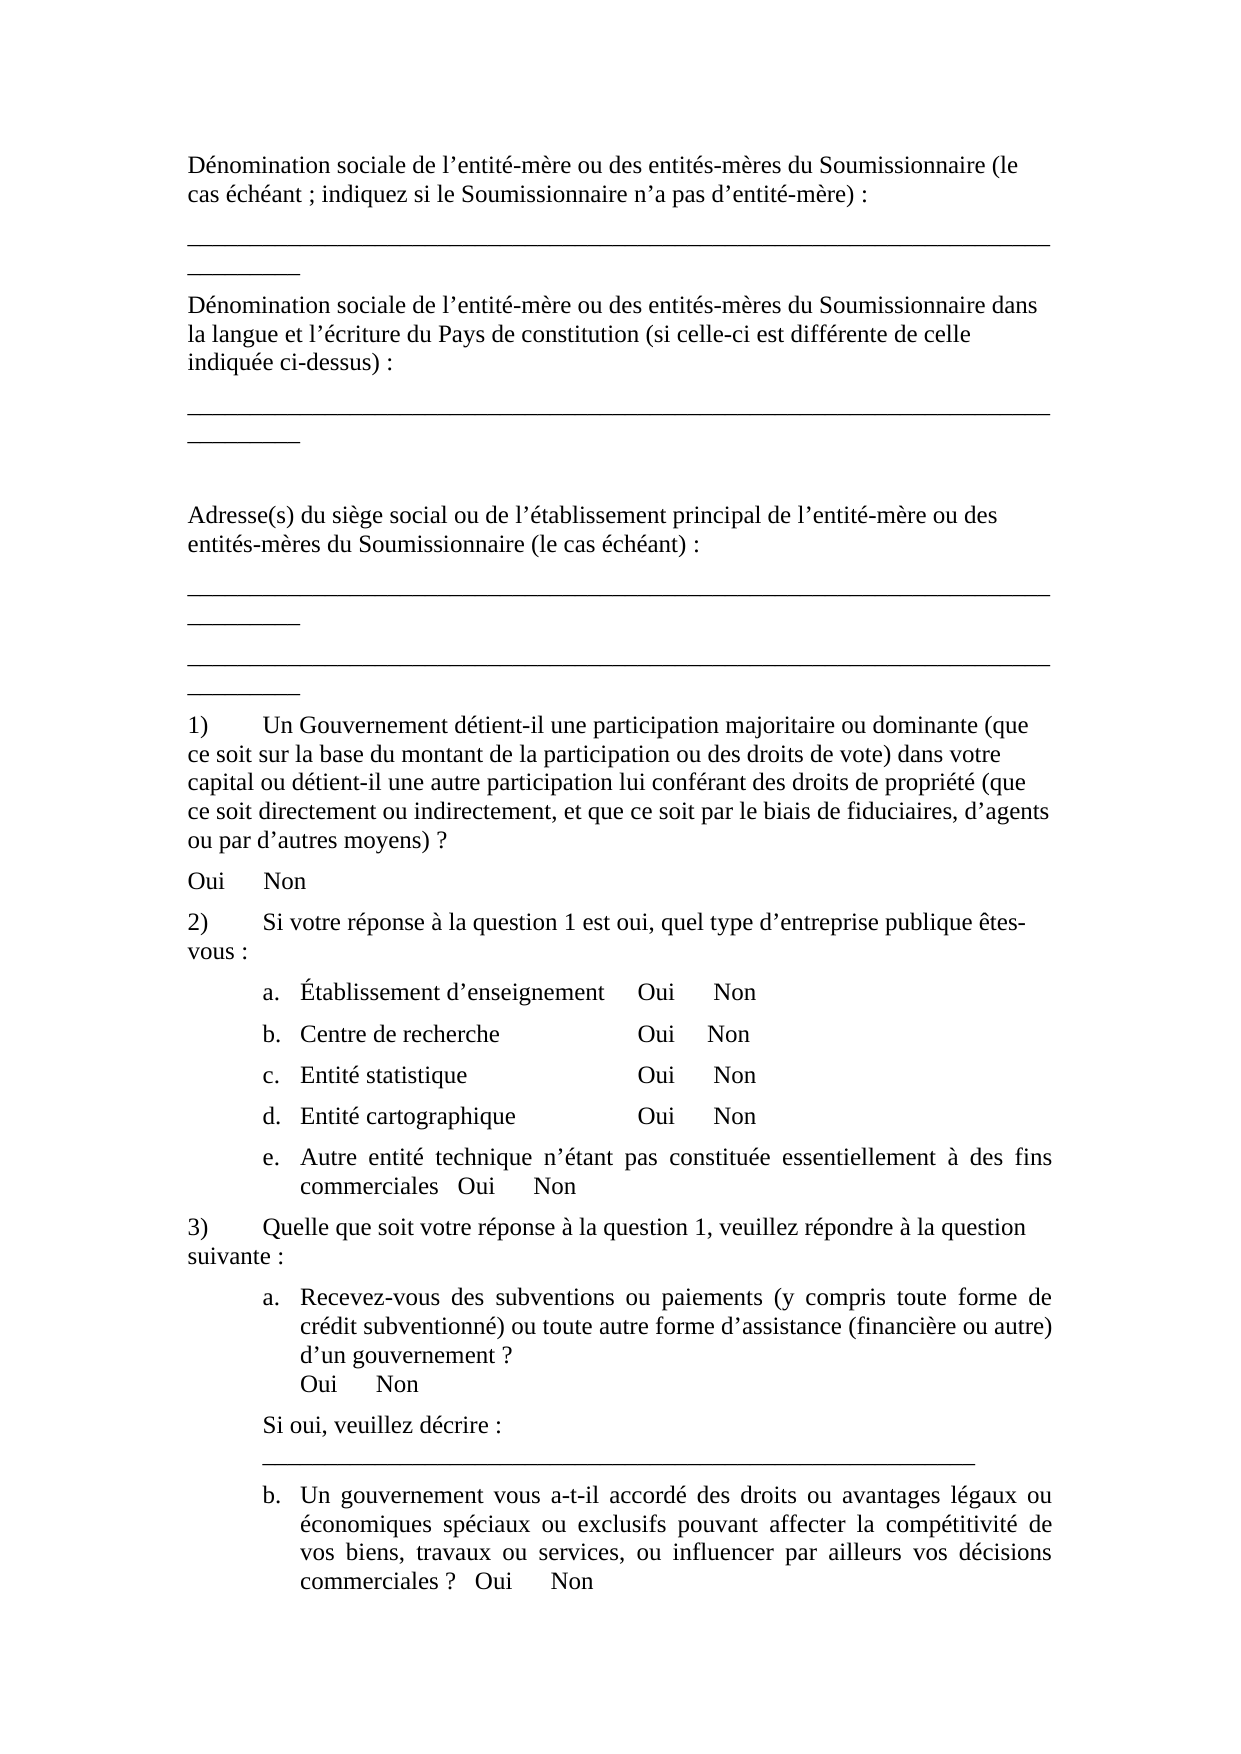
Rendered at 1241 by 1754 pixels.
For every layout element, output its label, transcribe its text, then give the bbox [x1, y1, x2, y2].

list Recevez-vous des subventions ou paiements (y compris toute forme de crédit subventionné) ou toute autre forme d’assistance (financière ou autre) d’un gouvernement ? [262, 1282, 1053, 1369]
text ______________________________________________________________________________ [187, 570, 1053, 627]
text Oui  Non  [187, 866, 1053, 895]
list Établissement d’enseignement Oui  Non  [262, 977, 1053, 1006]
text Dénomination sociale de l’entité-mère ou des entités-mères du Soumissionnaire dans la langue et l’écriture du Pays de constitution (si celle-ci est différente de celle indiquée ci-dessus) : [187, 290, 1053, 376]
list Un gouvernement vous a-t-il accordé des droits ou avantages légaux ou économiques spéciaux ou exclusifs pouvant affecter la compétitivité de vos biens, travaux ou services, ou influencer par ailleurs vos décisions commerciales ? Oui  Non  [262, 1480, 1053, 1595]
text ______________________________________________________________________________ [187, 220, 1053, 277]
list Entité cartographique Oui  Non  [262, 1101, 1053, 1130]
text Adresse(s) du siège social ou de l’établissement principal de l’entité-mère ou des entités-mères du Soumissionnaire (le cas échéant) : [187, 500, 1053, 557]
text Oui  Non  [300, 1369, 1053, 1397]
text Dénomination sociale de l’entité-mère ou des entités-mères du Soumissionnaire (le cas échéant ; indiquez si le Soumissionnaire n’a pas d’entité-mère) : [187, 150, 1053, 207]
list Entité statistique Oui  Non  [262, 1060, 1053, 1089]
text ______________________________________________________________________________ [187, 640, 1053, 697]
text ______________________________________________________________________________ [187, 389, 1053, 446]
text 3) Quelle que soit votre réponse à la question 1, veuillez répondre à la question suivante : [187, 1212, 1053, 1270]
text 2) Si votre réponse à la question 1 est oui, quel type d’entreprise publique êtes-vous : [187, 907, 1053, 965]
list Autre entité technique n’étant pas constituée essentiellement à des fins commerciales Oui  Non  [262, 1142, 1053, 1200]
text 1) Un Gouvernement détient-il une participation majoritaire ou dominante (que ce soit sur la base du montant de la participation ou des droits de vote) dans votre capital ou détient-il une autre participation lui conférant des droits de propriété (que ce soit directement ou indirectement, et que ce soit par le biais de fiduciaires, d’agents ou par d’autres moyens) ? [187, 710, 1053, 854]
text Si oui, veuillez décrire : _________________________________________________________ [262, 1410, 1053, 1467]
list Centre de recherche Oui Non  [262, 1019, 1053, 1047]
